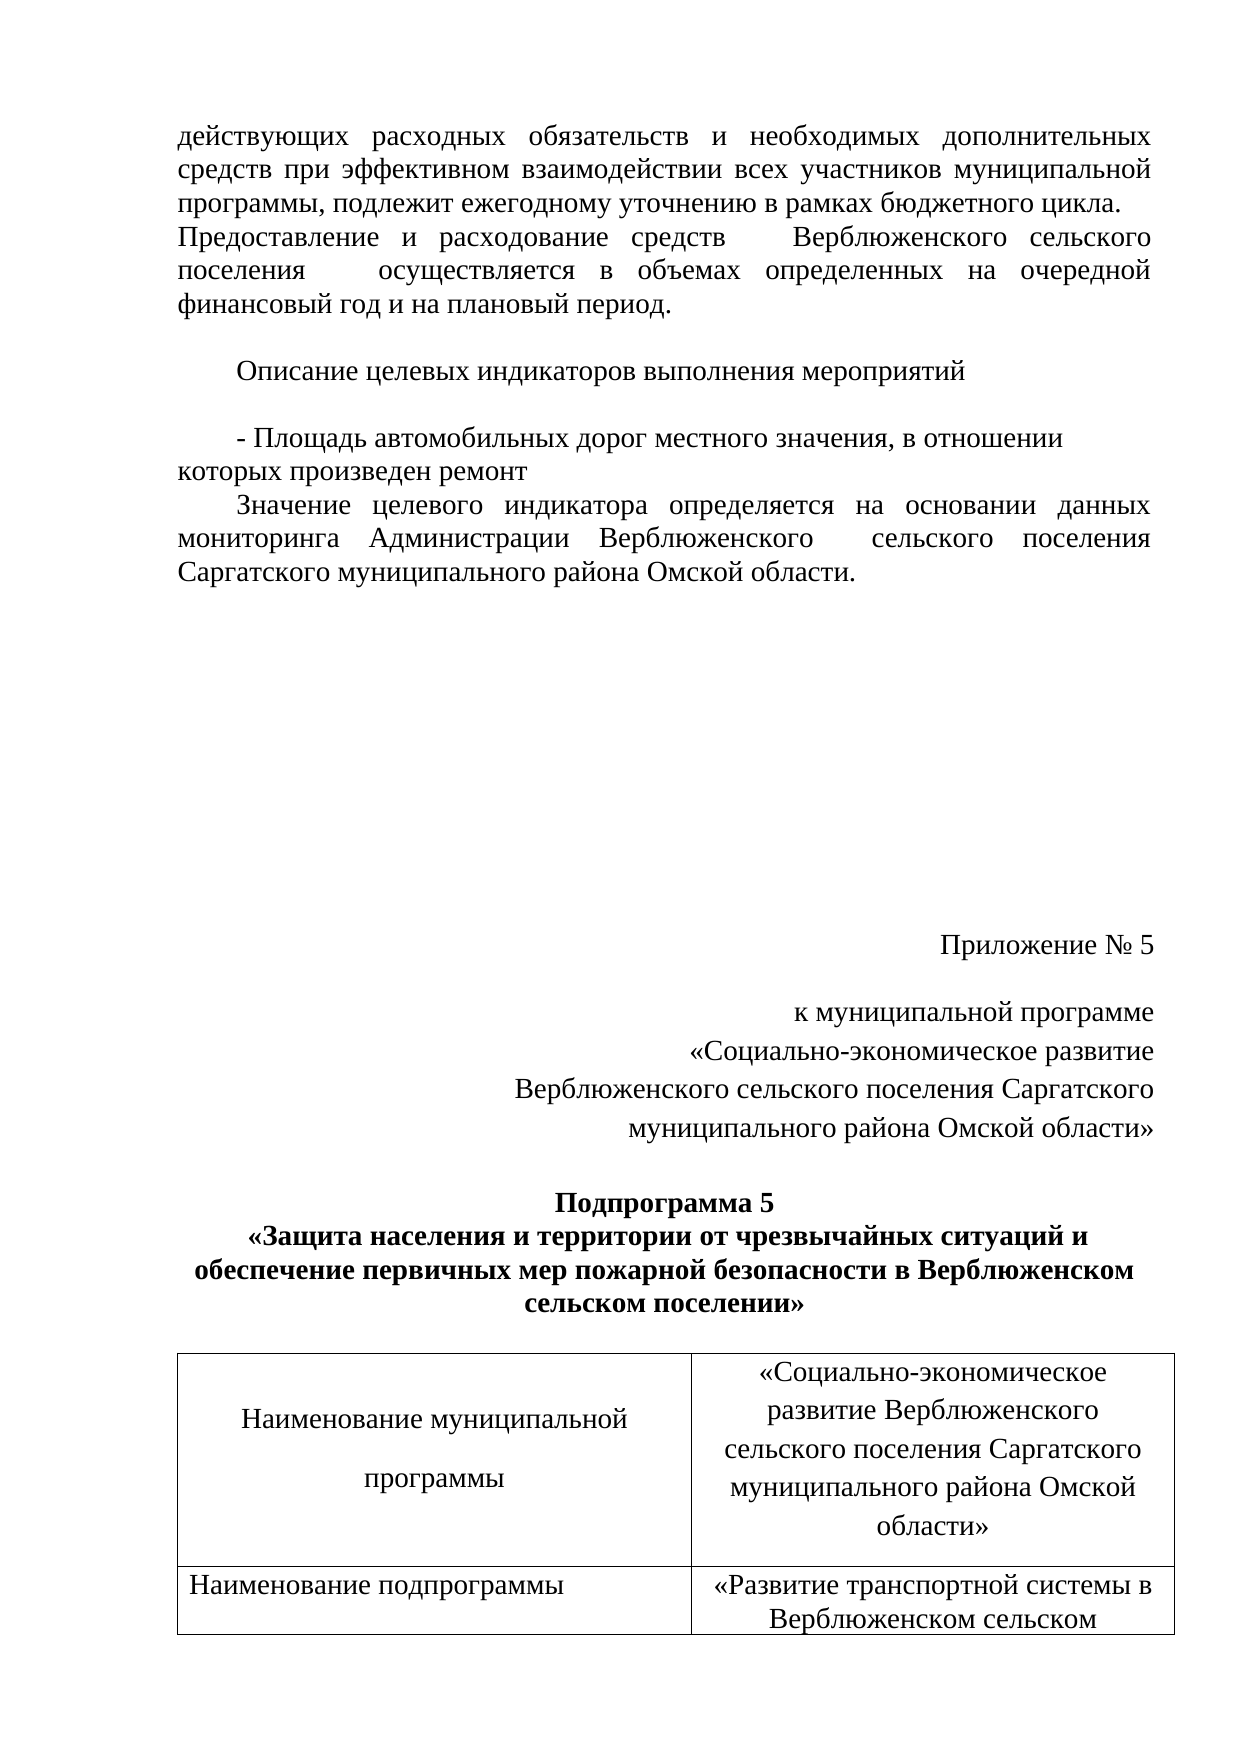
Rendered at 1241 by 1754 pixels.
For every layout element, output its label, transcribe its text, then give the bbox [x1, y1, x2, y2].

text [177, 118, 1152, 219]
text Описание целевых индикаторов выполнения мероприятий [177, 353, 1152, 386]
text Значение целевого индикатора определяется на основании данных мониторинга Администрации Верблюженского сельского поселения Саргатского муниципального района Омской области. [177, 487, 1152, 588]
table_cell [178, 1567, 691, 1634]
text Подпрограмма 5 [177, 1185, 1152, 1218]
text Предоставление и расходование средств Верблюженского сельского поселения осуществляется в объемах определенных на очередной финансовый год и на плановый период. [177, 219, 1152, 319]
table_header Наименование муниципальной программы [178, 1354, 691, 1566]
text - Площадь автомобильных дорог местного значения, в отношении которых произведен ремонт [177, 420, 1152, 487]
table_header Приложение № 5 к муниципальной программе «Социально-экономическое развитие Верблюженского сельского поселения Саргатского муниципального района Омской области» [465, 927, 1166, 1147]
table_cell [692, 1567, 1174, 1634]
table_header «Социально-экономическое развитие Верблюженского сельского поселения Саргатского муниципального района Омской области» [692, 1354, 1174, 1566]
text «Защита населения и территории от чрезвычайных ситуаций и обеспечение первичных мер пожарной безопасности в Верблюженском сельском поселении» [177, 1218, 1152, 1319]
